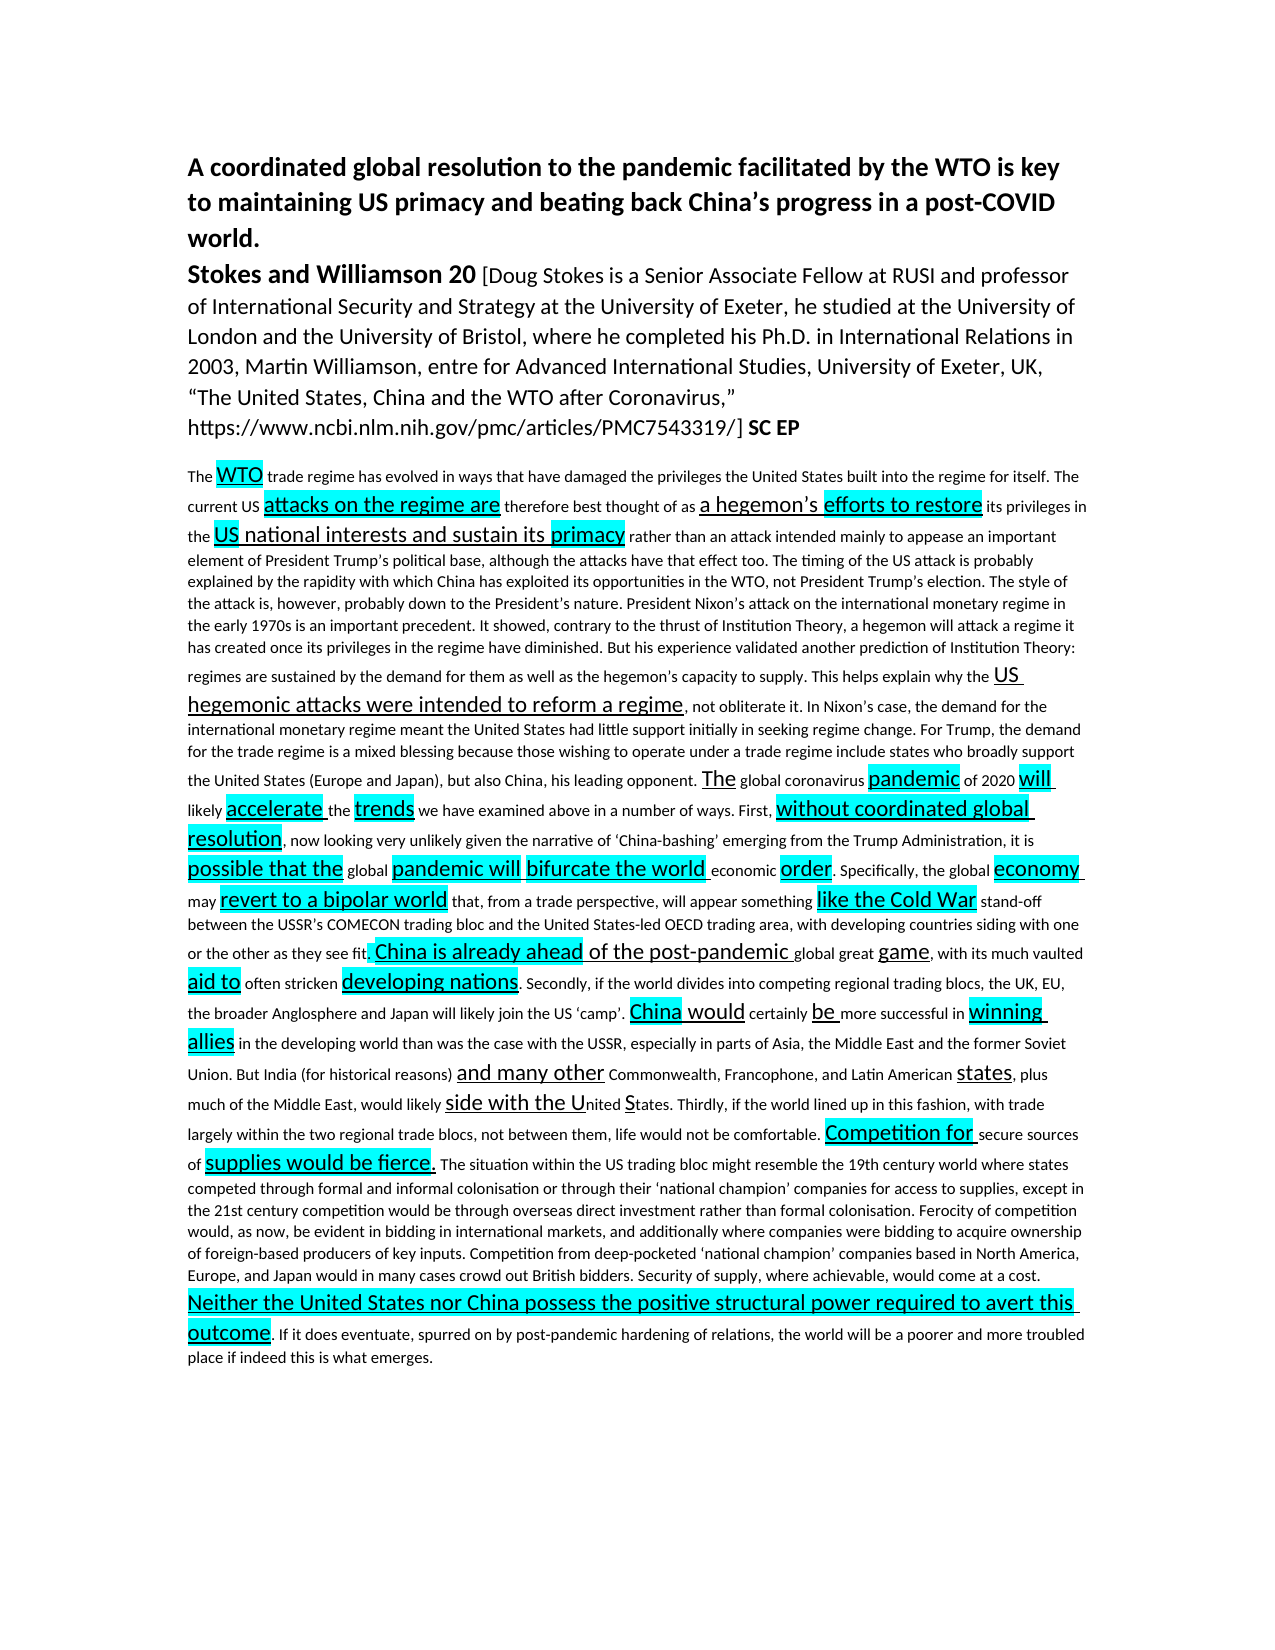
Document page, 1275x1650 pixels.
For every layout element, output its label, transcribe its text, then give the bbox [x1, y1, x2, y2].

text Stokes and Williamson 20 [Doug Stokes is a Senior Associate Fellow at RUSI and professor of International Security and Strategy at the University of Exeter, he studied at the University of London and the University of Bristol, where he completed his Ph.D. in International Relations in 2003, Martin Williamson, entre for Advanced International Studies, University of Exeter, UK, “The United States, China and the WTO after Coronavirus,” https://www.ncbi.nlm.nih.gov/pmc/articles/PMC7543319/] SC EP [187, 257, 1087, 441]
subtitle A coordinated global resolution to the pandemic facilitated by the WTO is key to maintaining US primacy and beating back China’s progress in a post-COVID world. [187, 150, 1087, 254]
text The WTO trade regime has evolved in ways that have damaged the privileges the United States built into the regime for itself. The current US attacks on the regime are therefore best thought of as a hegemon’s efforts to restore its privileges in the US national interests and sustain its primacy rather than an attack intended mainly to appease an important element of President Trump’s political base, although the attacks have that effect too. The timing of the US attack is probably explained by the rapidity with which China has exploited its opportunities in the WTO, not President Trump’s election. The style of the attack is, however, probably down to the President’s nature. President Nixon’s attack on the international monetary regime in the early 1970s is an important precedent. It showed, contrary to the thrust of Institution Theory, a hegemon will attack a regime it has created once its privileges in the regime have diminished. But his experience validated another prediction of Institution Theory: regimes are sustained by the demand for them as well as the hegemon’s capacity to supply. This helps explain why the US hegemonic attacks were intended to reform a regime, not obliterate it. In Nixon’s case, the demand for the international monetary regime meant the United States had little support initially in seeking regime change. For Trump, the demand for the trade regime is a mixed blessing because those wishing to operate under a trade regime include states who broadly support the United States (Europe and Japan), but also China, his leading opponent. The global coronavirus pandemic of 2020 will likely accelerate the trends we have examined above in a number of ways. First, without coordinated global resolution, now looking very unlikely given the narrative of ‘China-bashing’ emerging from the Trump Administration, it is possible that the global pandemic will bifurcate the world economic order. Specifically, the global economy may revert to a bipolar world that, from a trade perspective, will appear something like the Cold War stand-off between the USSR’s COMECON trading bloc and the United States-led OECD trading area, with developing countries siding with one or the other as they see fit. China is already ahead of the post-pandemic global great game, with its much vaulted aid to often stricken developing nations. Secondly, if the world divides into competing regional trading blocs, the UK, EU, the broader Anglosphere and Japan will likely join the US ‘camp’. China would certainly be more successful in winning allies in the developing world than was the case with the USSR, especially in parts of Asia, the Middle East and the former Soviet Union. But India (for historical reasons) and many other Commonwealth, Francophone, and Latin American states, plus much of the Middle East, would likely side with the United States. Thirdly, if the world lined up in this fashion, with trade largely within the two regional trade blocs, not between them, life would not be comfortable. Competition for secure sources of supplies would be fierce. The situation within the US trading bloc might resemble the 19th century world where states competed through formal and informal colonisation or through their ‘national champion’ companies for access to supplies, except in the 21st century competition would be through overseas direct investment rather than formal colonisation. Ferocity of competition would, as now, be evident in bidding in international markets, and additionally where companies were bidding to acquire ownership of foreign-based producers of key inputs. Competition from deep-pocketed ‘national champion’ companies based in North America, Europe, and Japan would in many cases crowd out British bidders. Security of supply, where achievable, would come at a cost. Neither the United States nor China possess the positive structural power required to avert this outcome. If it does eventuate, spurred on by post-pandemic hardening of relations, the world will be a poorer and more troubled place if indeed this is what emerges. [187, 460, 1087, 1368]
